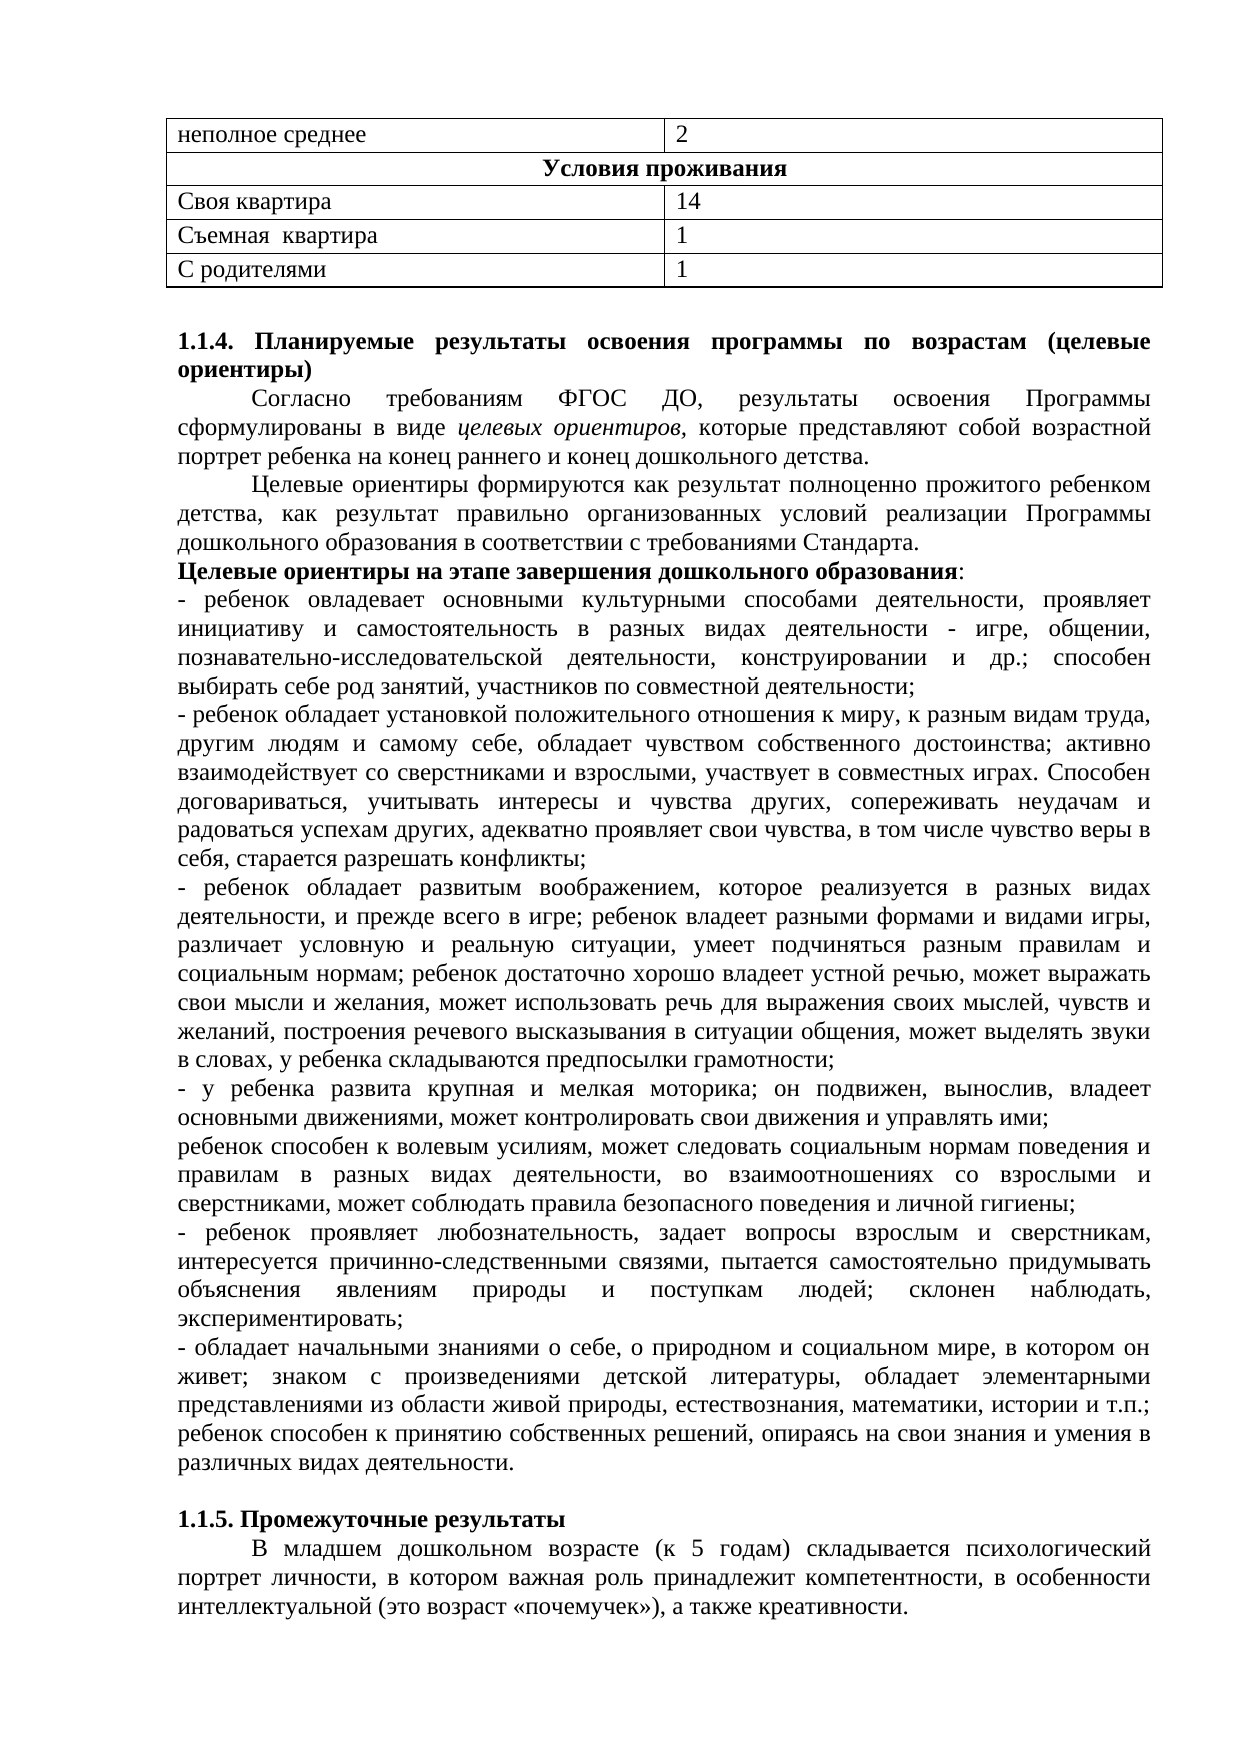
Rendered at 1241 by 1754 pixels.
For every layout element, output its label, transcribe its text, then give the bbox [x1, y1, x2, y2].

text Целевые ориентиры формируются как результат полноценно прожитого ребенком детства, как результат правильно организованных условий реализации Программы дошкольного образования в соответствии с требованиями Стандарта. [177, 469, 1152, 556]
text - у ребенка развита крупная и мелкая моторика; он подвижен, вынослив, владеет основными движениями, может контролировать свои движения и управлять ими; [177, 1073, 1152, 1131]
text Согласно требованиям ФГОС ДО, результаты освоения Программы сформулированы в виде целевых ориентиров, которые представляют собой возрастной портрет ребенка на конец раннего и конец дошкольного детства. [177, 383, 1152, 469]
table_cell С родителями [167, 254, 664, 286]
text - ребенок проявляет любознательность, задает вопросы взрослым и сверстникам, интересуется причинно-следственными связями, пытается самостоятельно придумывать объяснения явлениям природы и поступкам людей; склонен наблюдать, экспериментировать; [177, 1217, 1152, 1332]
text ребенок способен к волевым усилиям, может следовать социальным нормам поведения и правилам в разных видах деятельности, во взаимоотношениях со взрослыми и сверстниками, может соблюдать правила безопасного поведения и личной гигиены; [177, 1131, 1152, 1217]
text - ребенок обладает установкой положительного отношения к миру, к разным видам труда, другим людям и самому себе, обладает чувством собственного достоинства; активно взаимодействует со сверстниками и взрослыми, участвует в совместных играх. Способен договариваться, учитывать интересы и чувства других, сопереживать неудачам и радоваться успехам других, адекватно проявляет свои чувства, в том числе чувство веры в себя, старается разрешать конфликты; [177, 699, 1152, 872]
table_cell 2 [665, 119, 1162, 152]
text - обладает начальными знаниями о себе, о природном и социальном мире, в котором он живет; знаком с произведениями детской литературы, обладает элементарными представлениями из области живой природы, естествознания, математики, истории и т.п.; ребенок способен к принятию собственных решений, опираясь на свои знания и умения в различных видах деятельности. [177, 1332, 1152, 1476]
text 1.1.5. Промежуточные результаты [177, 1504, 1152, 1533]
text Целевые ориентиры на этапе завершения дошкольного образования: [177, 556, 1152, 584]
text В младшем дошкольном возрасте (к 5 годам) складывается психологический портрет личности, в котором важная роль принадлежит компетентности, в особенности интеллектуальной (это возраст «почемучек»), а также креативности. [177, 1533, 1152, 1619]
table_cell Своя квартира [167, 186, 664, 219]
text - ребенок обладает развитым воображением, которое реализуется в разных видах деятельности, и прежде всего в игре; ребенок владеет разными формами и видами игры, различает условную и реальную ситуации, умеет подчиняться разным правилам и социальным нормам; ребенок достаточно хорошо владеет устной речью, может выражать свои мысли и желания, может использовать речь для выражения своих мыслей, чувств и желаний, построения речевого высказывания в ситуации общения, может выделять звуки в словах, у ребенка складываются предпосылки грамотности; [177, 872, 1152, 1073]
table_cell 1 [665, 220, 1162, 253]
table_cell 14 [665, 186, 1162, 219]
table_cell 1 [665, 254, 1162, 286]
table_cell неполное среднее [167, 119, 664, 152]
text - ребенок овладевает основными культурными способами деятельности, проявляет инициативу и самостоятельность в разных видах деятельности - игре, общении, познавательно-исследовательской деятельности, конструировании и др.; способен выбирать себе род занятий, участников по совместной деятельности; [177, 584, 1152, 699]
table_cell Условия проживания [167, 153, 1162, 185]
text 1.1.4. Планируемые результаты освоения программы по возрастам (целевые ориентиры) [177, 326, 1152, 383]
table_cell Съемная квартира [167, 220, 664, 253]
